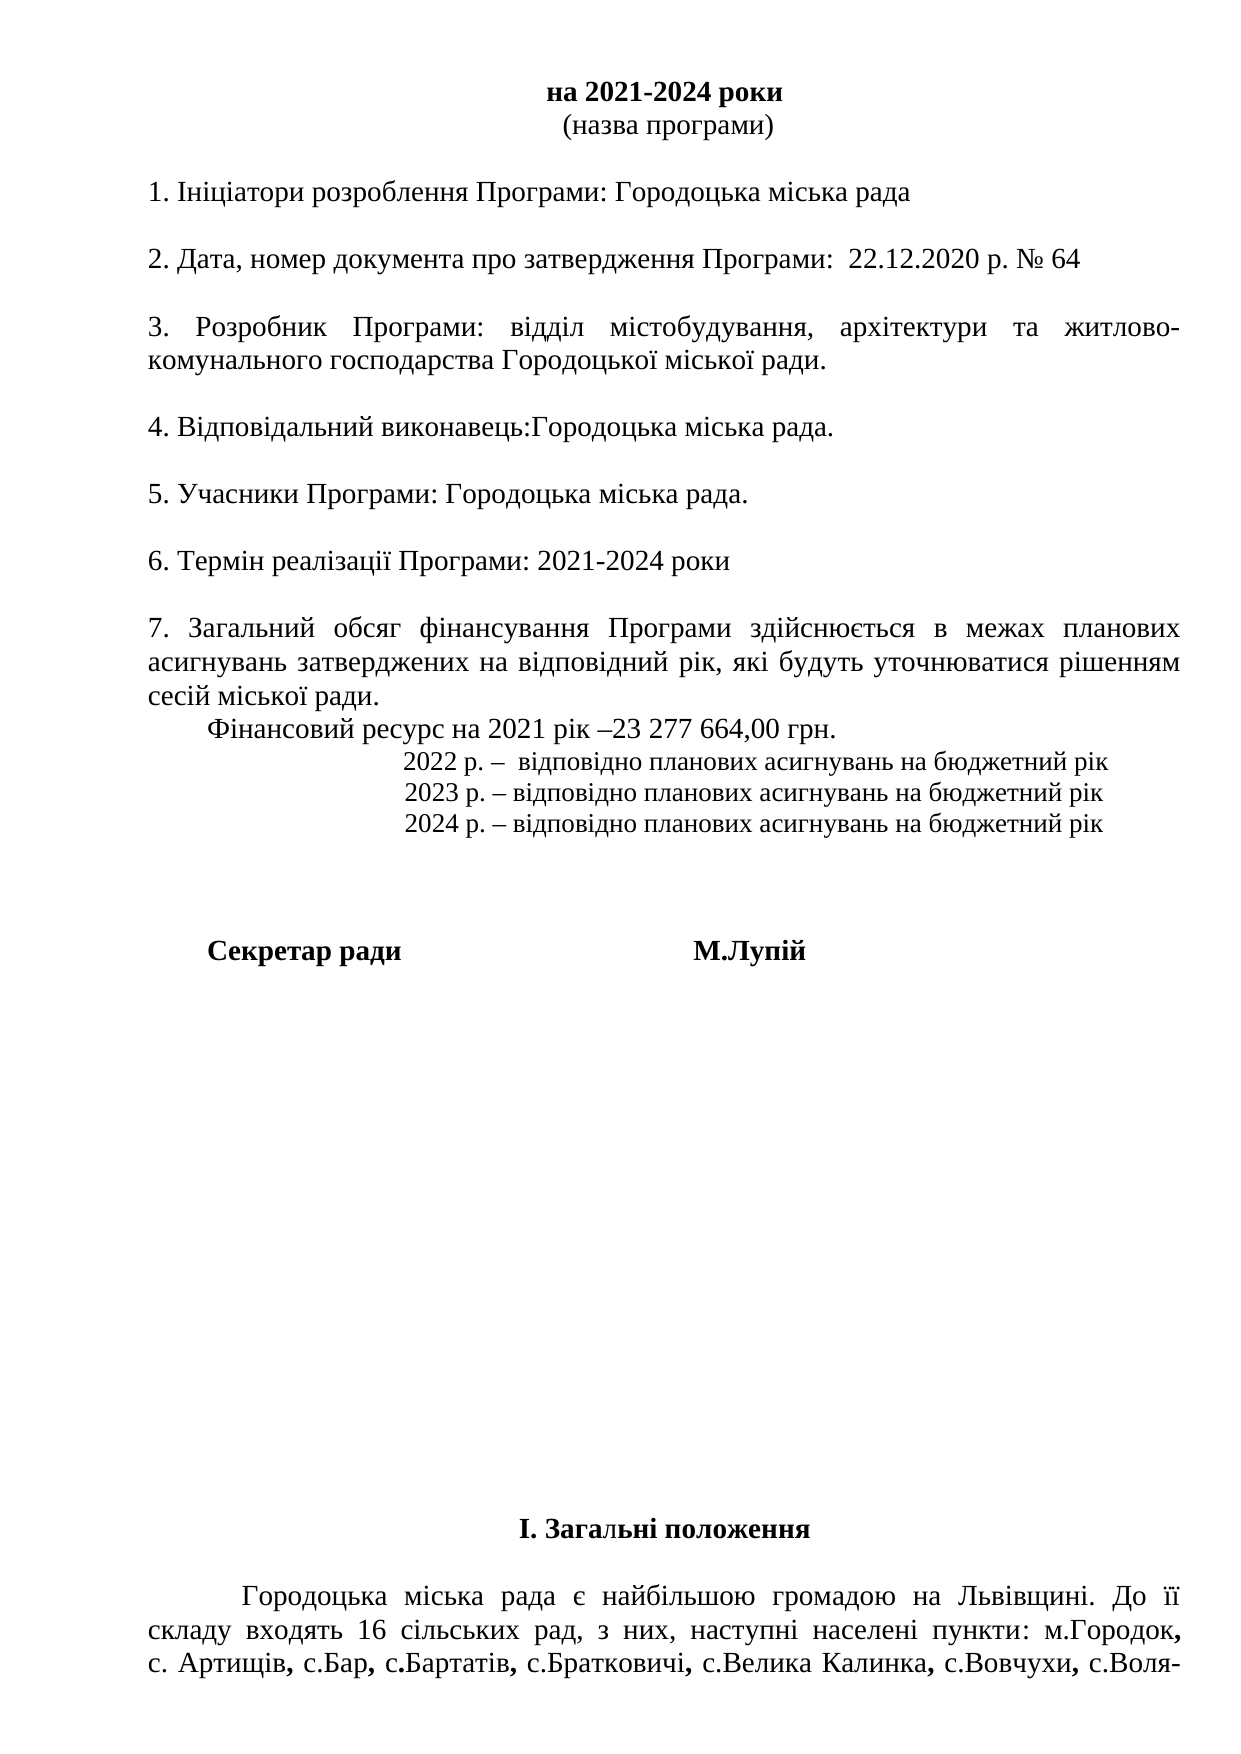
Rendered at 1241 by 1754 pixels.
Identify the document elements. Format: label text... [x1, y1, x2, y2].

text 6. Термін реалізації Програми: 2021-2024 роки [148, 543, 1181, 577]
text 2022 р. – відповідно планових асигнувань на бюджетний рік [148, 745, 1181, 776]
text 5. Учасники Програми: Городоцька міська рада. [148, 476, 1181, 510]
text 4. Відповідальний виконавець:Городоцька міська рада. [148, 409, 1181, 443]
text Секретар ради М.Лупій [148, 933, 1181, 967]
text 2. Дата, номер документа про затвердження Програми: 22.12.2020 р. № 64 [148, 242, 1181, 275]
text І. Загальні положення [148, 1511, 1181, 1545]
text 1. Ініціатори розроблення Програми: Городоцька міська рада [148, 174, 1181, 208]
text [148, 1578, 1181, 1679]
text 2024 р. – відповідно планових асигнувань на бюджетний рік [148, 807, 1181, 838]
text (назва програми) [148, 107, 1181, 141]
text 7. Загальний обсяг фінансування Програми здійснюється в межах планових асигнувань затверджених на відповідний рік, які будуть уточнюватися рішенням сесій міської ради. [148, 611, 1181, 711]
text на 2021-2024 роки [148, 74, 1181, 107]
text Фінансовий ресурс на 2021 рік –23 277 664,00 грн. [148, 711, 1181, 745]
text 3. Розробник Програми: відділ містобудування, архітектури та житлово-комунального господарства Городоцької міської ради. [148, 309, 1181, 376]
text 2023 р. – відповідно планових асигнувань на бюджетний рік [148, 776, 1181, 807]
